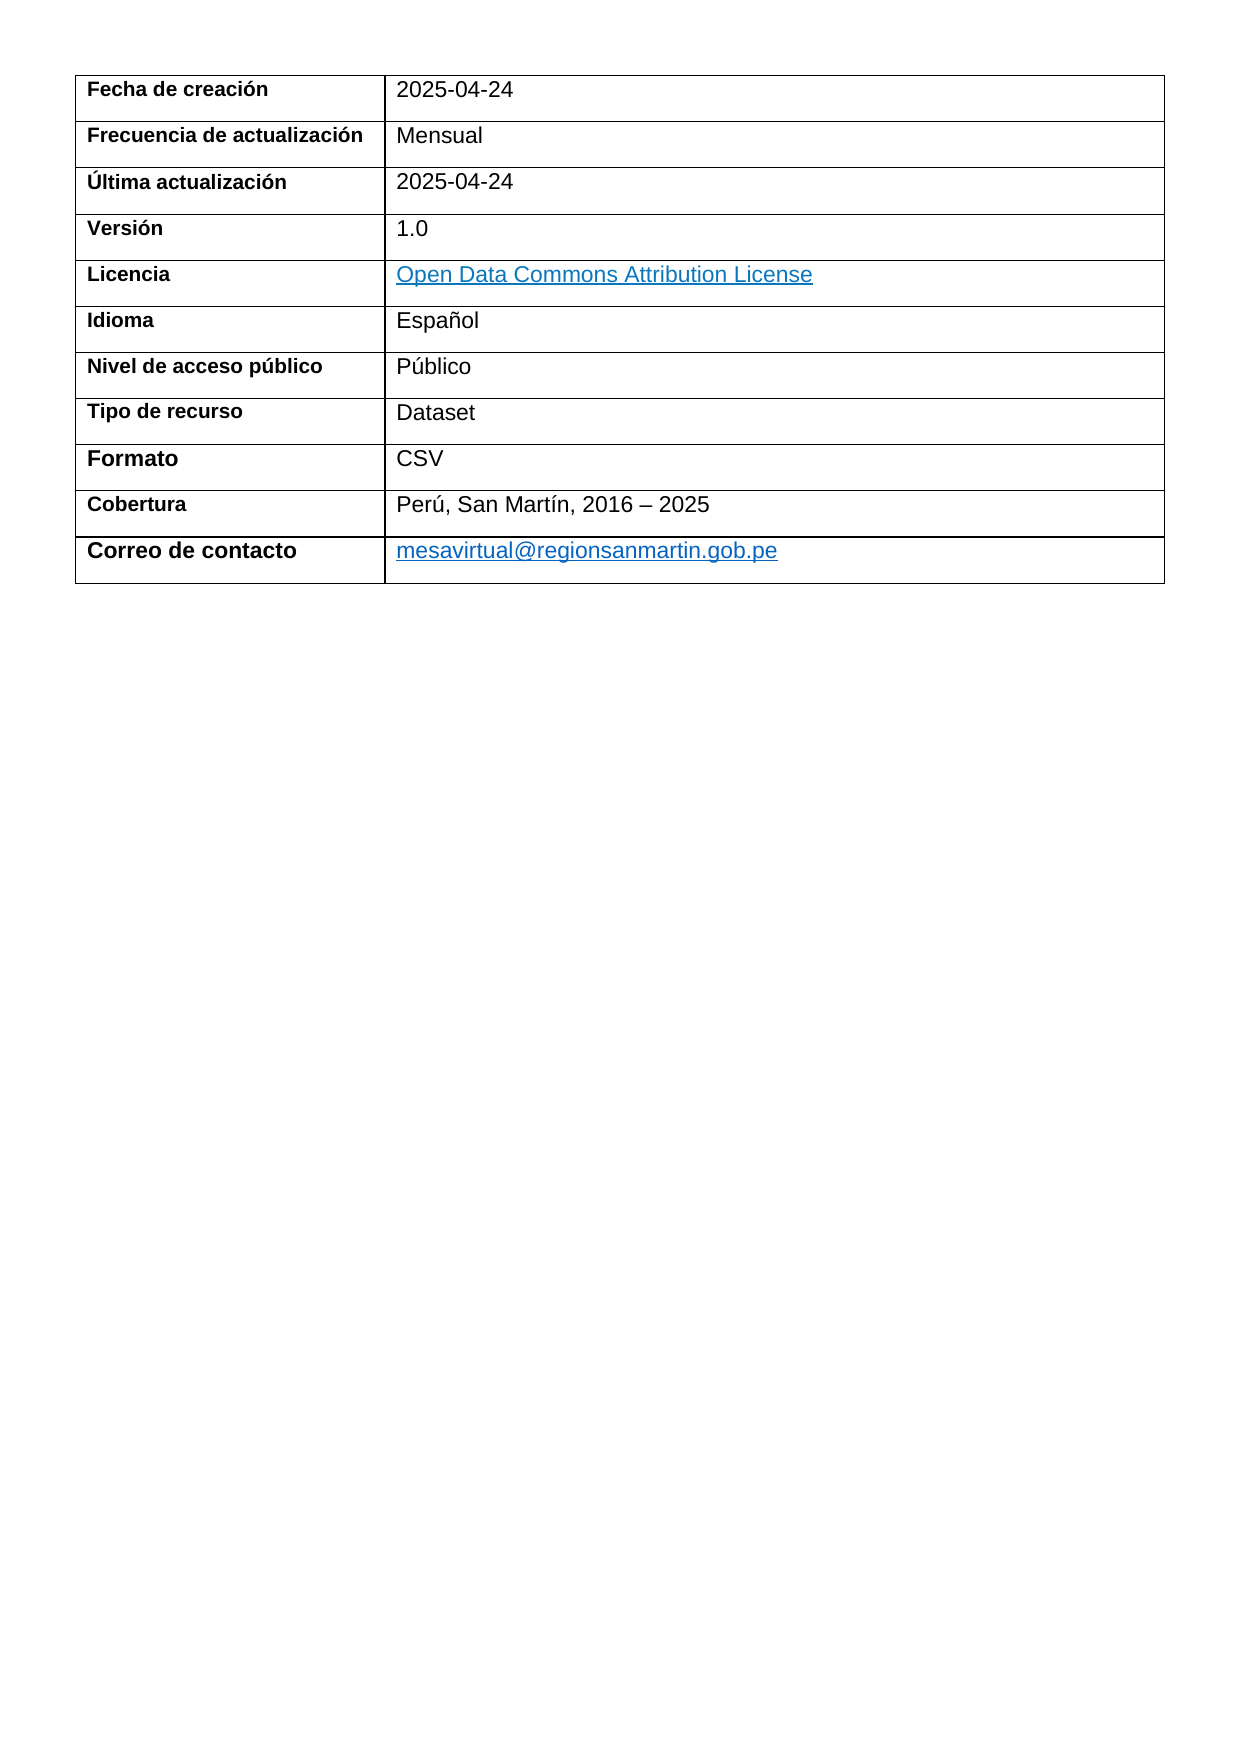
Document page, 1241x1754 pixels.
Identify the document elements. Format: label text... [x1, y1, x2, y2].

table_cell Fecha de creación [76, 76, 384, 121]
table_cell Licencia [76, 261, 384, 306]
table_cell Idioma [76, 307, 384, 352]
table_cell Perú, San Martín, 2016 – 2025 [386, 491, 1164, 536]
table_cell Última actualización [76, 168, 384, 213]
table_cell Frecuencia de actualización [76, 122, 384, 167]
table_cell Open Data Commons Attribution License [386, 261, 1164, 306]
table_cell Versión [76, 215, 384, 259]
table_cell 1.0 [386, 215, 1164, 259]
table_cell Correo de contacto [76, 538, 384, 583]
table_cell Mensual [386, 122, 1164, 167]
table_cell Tipo de recurso [76, 399, 384, 444]
table_cell 2025-04-24 [386, 76, 1164, 121]
table_cell mesavirtual@regionsanmartin.gob.pe [386, 538, 1164, 583]
table_cell Nivel de acceso público [76, 353, 384, 398]
table_cell Público [386, 353, 1164, 398]
table_cell 2025-04-24 [386, 168, 1164, 213]
table_cell Cobertura [76, 491, 384, 536]
table_cell Formato [76, 445, 384, 490]
table_cell Dataset [386, 399, 1164, 444]
table_cell Español [386, 307, 1164, 352]
table_cell CSV [386, 445, 1164, 490]
